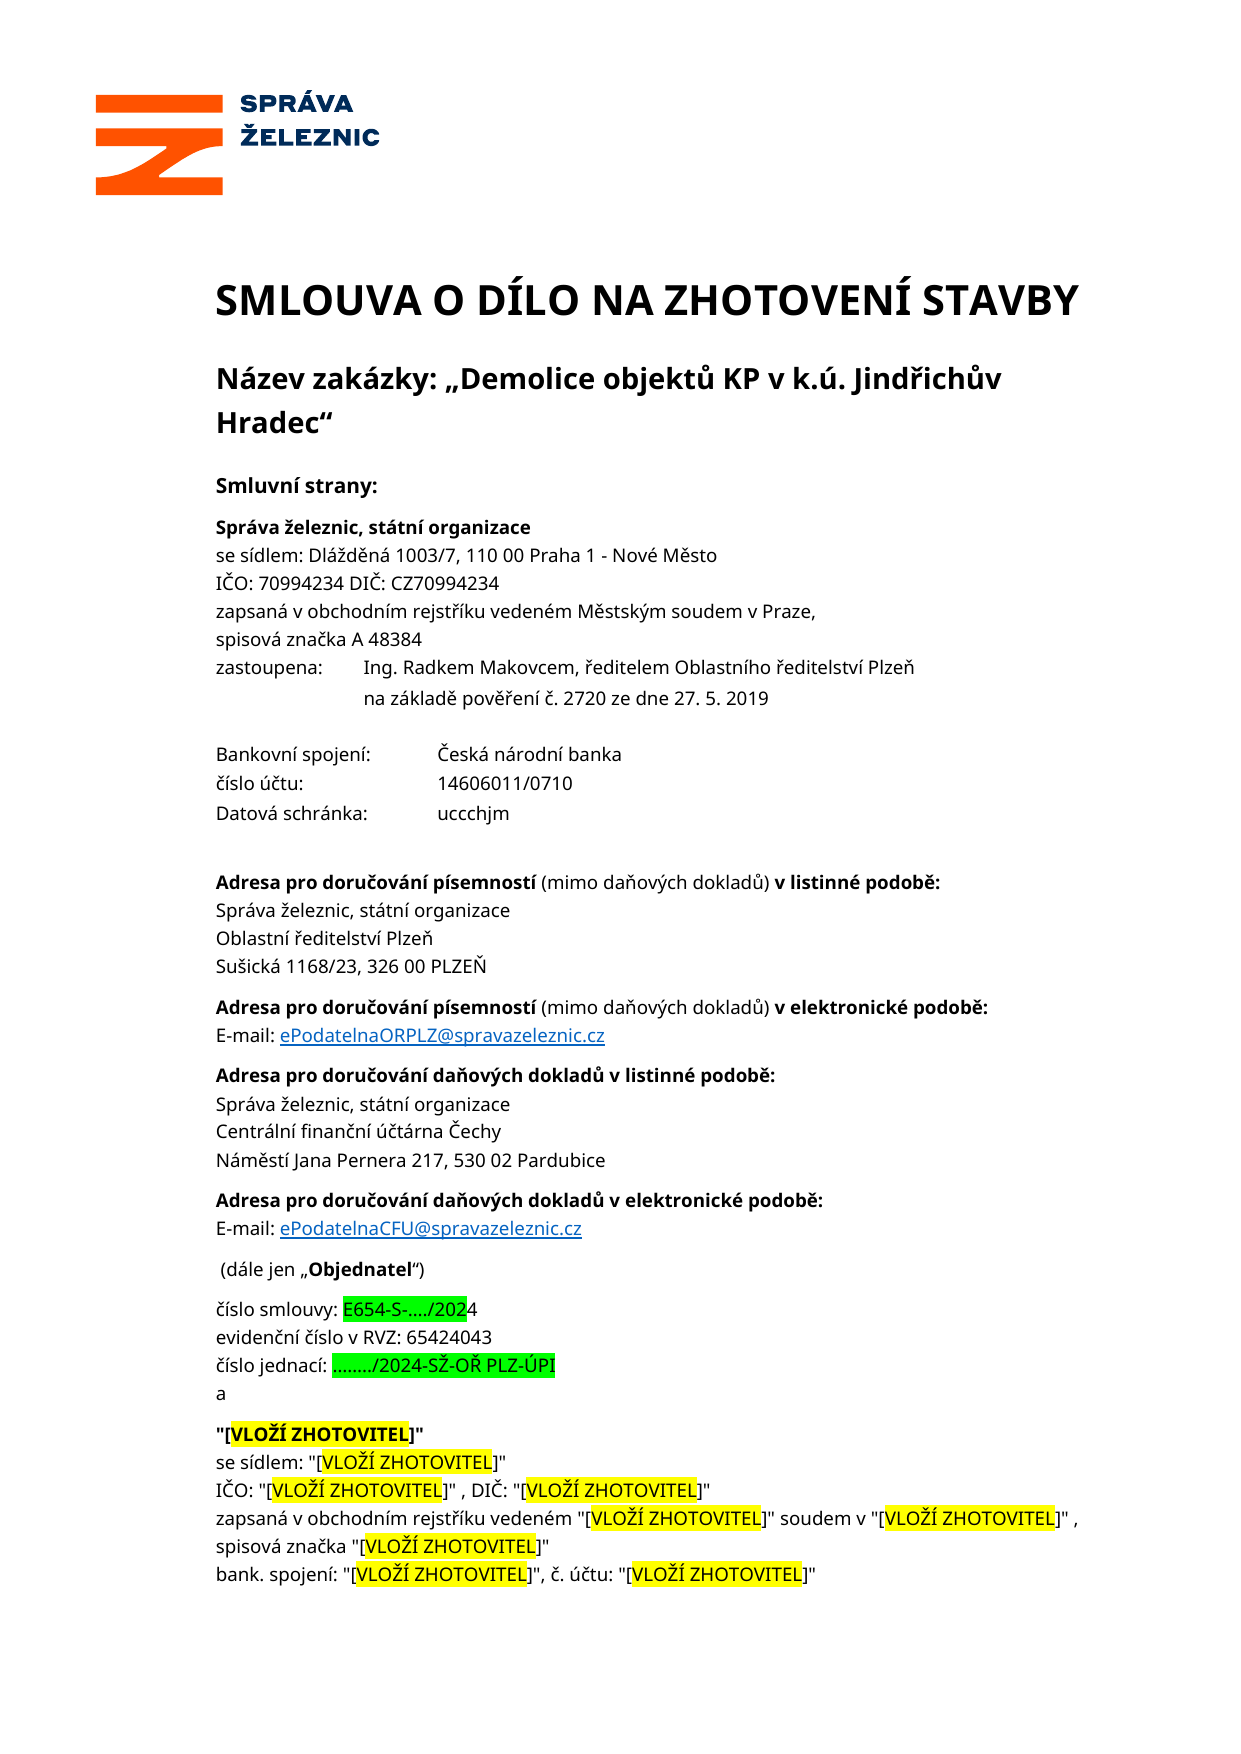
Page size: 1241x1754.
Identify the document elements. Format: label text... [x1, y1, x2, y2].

text spisová značka "[VLOŽÍ ZHOTOVITEL]" [536, 1533, 1093, 1559]
text E-mail: ePodatelnaORPLZ@spravazeleznic.cz [216, 1022, 1093, 1048]
text Sušická 1168/23, 326 00 PLZEŇ [216, 954, 1093, 979]
text IČO: 70994234 DIČ: CZ70994234 [216, 571, 1093, 596]
text zapsaná v obchodním rejstříku vedeném "[VLOŽÍ ZHOTOVITEL]" soudem v "[VLOŽÍ ZHOTOVITEL]" , [216, 1505, 591, 1531]
text zastoupena: Ing. Radkem Makovcem, ředitelem Oblastního ředitelství Plzeň [216, 655, 1093, 680]
text zapsaná v obchodním rejstříku vedeném Městským soudem v Praze, [216, 599, 1093, 624]
text Adresa pro doručování písemností (mimo daňových dokladů) v listinné podobě: [216, 870, 1093, 895]
text Správa železnic, státní organizace [216, 1091, 1093, 1116]
text Bankovní spojení: Česká národní banka [216, 741, 1093, 767]
text Správa železnic, státní organizace [216, 514, 1093, 540]
text se sídlem: "[VLOŽÍ ZHOTOVITEL]" [216, 1449, 322, 1474]
text bank. spojení: "[VLOŽÍ ZHOTOVITEL]", č. účtu: "[VLOŽÍ ZHOTOVITEL]" [802, 1561, 1093, 1587]
text E-mail: ePodatelnaCFU@spravazeleznic.cz [216, 1215, 1093, 1241]
text se sídlem: Dlážděná 1003/7, 110 00 Praha 1 - Nové Město [216, 543, 1093, 568]
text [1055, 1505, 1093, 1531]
text číslo jednací: ……../2024-SŽ-OŘ PLZ-ÚPI [216, 1352, 1093, 1378]
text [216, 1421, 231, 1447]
text se sídlem: "[VLOŽÍ ZHOTOVITEL]" [492, 1449, 1093, 1474]
text Smluvní strany: [216, 471, 1093, 499]
text a [216, 1381, 1093, 1406]
text spisová značka "[VLOŽÍ ZHOTOVITEL]" [216, 1533, 365, 1559]
text spisová značka A 48384 [216, 627, 1093, 652]
text IČO: "[VLOŽÍ ZHOTOVITEL]" , DIČ: "[VLOŽÍ ZHOTOVITEL]" [697, 1477, 1093, 1503]
text Adresa pro doručování daňových dokladů v elektronické podobě: [216, 1187, 1093, 1213]
text Správa železnic, státní organizace [216, 898, 1093, 923]
text (dále jen „Objednatel“) [216, 1256, 1093, 1281]
text Oblastní ředitelství Plzeň [216, 926, 1093, 951]
text Název zakázky: „Demolice objektů KP v k.ú. Jindřichův Hradec“ [216, 358, 1093, 442]
text číslo smlouvy: E654-S-…./2024 [216, 1296, 343, 1322]
text na základě pověření č. 2720 ze dne 27. 5. 2019 [216, 685, 1093, 711]
text SMLOUVA O DÍLO NA ZHOTOVENÍ STAVBY [216, 271, 1093, 328]
text Náměstí Jana Pernera 217, 530 02 Pardubice [216, 1147, 1093, 1172]
text číslo smlouvy: E654-S-…./2024 [467, 1296, 1093, 1322]
text "[VLOŽÍ ZHOTOVITEL]" [409, 1421, 1093, 1447]
text Adresa pro doručování daňových dokladů v listinné podobě: [216, 1063, 1093, 1088]
text Centrální finanční účtárna Čechy [216, 1119, 1093, 1144]
text Datová schránka: uccchjm [216, 800, 1093, 825]
text Adresa pro doručování písemností (mimo daňových dokladů) v elektronické podobě: [216, 994, 1093, 1020]
text evidenční číslo v RVZ: 65424043 [216, 1324, 1093, 1350]
text číslo účtu: 14606011/0710 [216, 771, 1093, 796]
